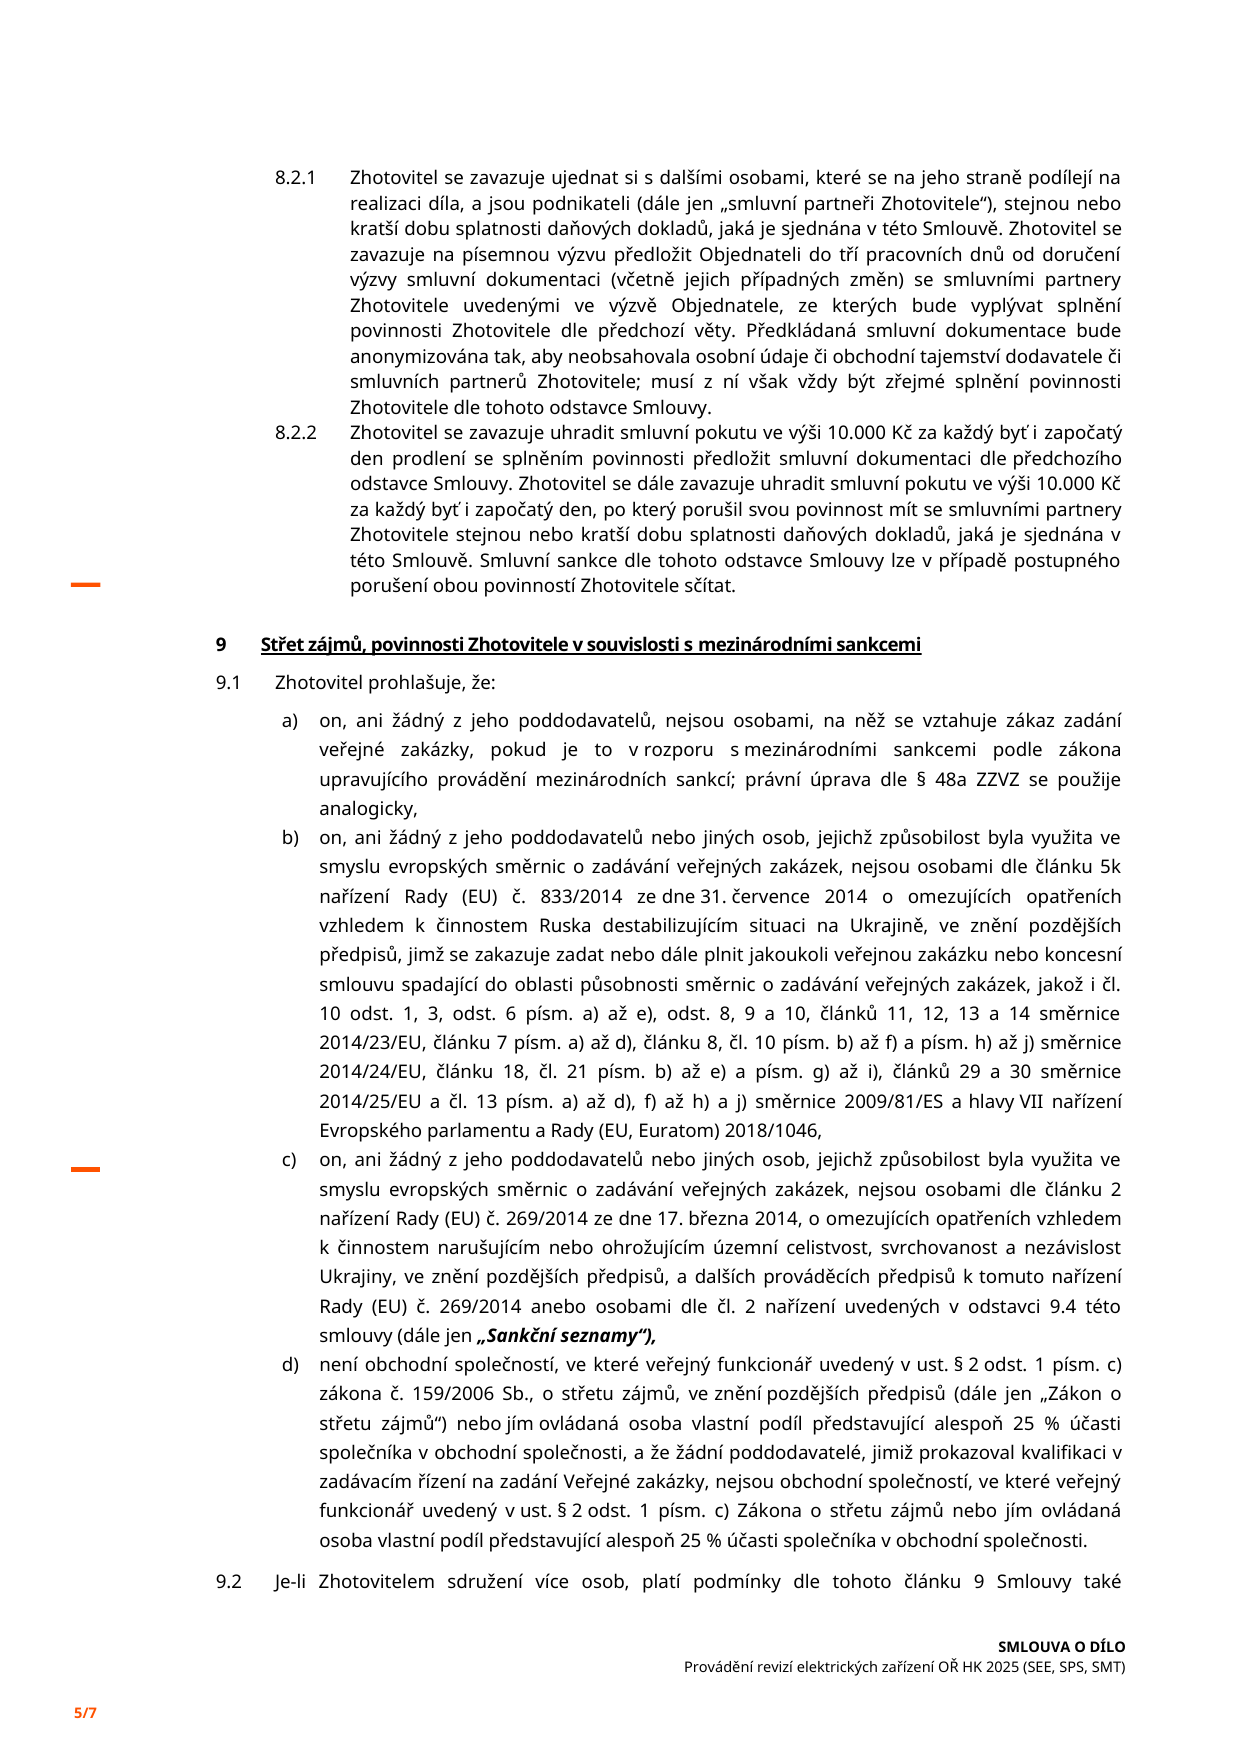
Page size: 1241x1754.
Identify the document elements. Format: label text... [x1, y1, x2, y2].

subtitle Zhotovitel se zavazuje uhradit smluvní pokutu ve výši 10.000 Kč za každý byť i započatý den prodlení se splněním povinnosti předložit smluvní dokumentaci dle předchozího odstavce Smlouvy. Zhotovitel se dále zavazuje uhradit smluvní pokutu ve výši 10.000 Kč za každý byť i započatý den, po který porušil svou povinnost mít se smluvními partnery Zhotovitele stejnou nebo kratší dobu splatnosti daňových dokladů, jaká je sjednána v této Smlouvě. Smluvní sankce dle tohoto odstavce Smlouvy lze v případě postupného porušení obou povinností Zhotovitele sčítat. [275, 419, 1122, 598]
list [216, 1569, 1122, 1594]
list není obchodní společností, ve které veřejný funkcionář uvedený v ust. § 2 odst. 1 písm. c) zákona č. 159/2006 Sb., o střetu zájmů, ve znění pozdějších předpisů (dále jen „Zákon o střetu zájmů“) nebo jím ovládaná osoba vlastní podíl představující alespoň 25 % účasti společníka v obchodní společnosti, a že žádní poddodavatelé, jimiž prokazoval kvalifikaci v zadávacím řízení na zadání Veřejné zakázky, nejsou obchodní společností, ve které veřejný funkcionář uvedený v ust. § 2 odst. 1 písm. c) Zákona o střetu zájmů nebo jím ovládaná osoba vlastní podíl představující alespoň 25 % účasti společníka v obchodní společnosti. [282, 1351, 1122, 1553]
list on, ani žádný z jeho poddodavatelů nebo jiných osob, jejichž způsobilost byla využita ve smyslu evropských směrnic o zadávání veřejných zakázek, nejsou osobami dle článku 2 nařízení Rady (EU) č. 269/2014 ze dne 17. března 2014, o omezujících opatřeních vzhledem k činnostem narušujícím nebo ohrožujícím územní celistvost, svrchovanost a nezávislost Ukrajiny, ve znění pozdějších předpisů, a dalších prováděcích předpisů k tomuto nařízení Rady (EU) č. 269/2014 anebo osobami dle čl. 2 nařízení uvedených v odstavci 9.4 této smlouvy (dále jen „Sankční seznamy“), [282, 1147, 1122, 1348]
list on, ani žádný z jeho poddodavatelů, nejsou osobami, na něž se vztahuje zákaz zadání veřejné zakázky, pokud je to v rozporu s mezinárodními sankcemi podle zákona upravujícího provádění mezinárodních sankcí; právní úprava dle § 48a ZZVZ se použije analogicky, [282, 707, 1122, 821]
subtitle Střet zájmů, povinnosti Zhotovitele v souvislosti s mezinárodními sankcemi [216, 631, 1122, 657]
list Zhotovitel prohlašuje, že: [216, 669, 1122, 695]
subtitle Zhotovitel se zavazuje ujednat si s dalšími osobami, které se na jeho straně podílejí na realizaci díla, a jsou podnikateli (dále jen „smluvní partneři Zhotovitele“), stejnou nebo kratší dobu splatnosti daňových dokladů, jaká je sjednána v této Smlouvě. Zhotovitel se zavazuje na písemnou výzvu předložit Objednateli do tří pracovních dnů od doručení výzvy smluvní dokumentaci (včetně jejich případných změn) se smluvními partnery Zhotovitele uvedenými ve výzvě Objednatele, ze kterých bude vyplývat splnění povinnosti Zhotovitele dle předchozí věty. Předkládaná smluvní dokumentace bude anonymizována tak, aby neobsahovala osobní údaje či obchodní tajemství dodavatele či smluvních partnerů Zhotovitele; musí z ní však vždy být zřejmé splnění povinnosti Zhotovitele dle tohoto odstavce Smlouvy. [275, 164, 1122, 419]
list on, ani žádný z jeho poddodavatelů nebo jiných osob, jejichž způsobilost byla využita ve smyslu evropských směrnic o zadávání veřejných zakázek, nejsou osobami dle článku 5k nařízení Rady (EU) č. 833/2014 ze dne 31. července 2014 o omezujících opatřeních vzhledem k činnostem Ruska destabilizujícím situaci na Ukrajině, ve znění pozdějších předpisů, jimž se zakazuje zadat nebo dále plnit jakoukoli veřejnou zakázku nebo koncesní smlouvu spadající do oblasti působnosti směrnic o zadávání veřejných zakázek, jakož i čl. 10 odst. 1, 3, odst. 6 písm. a) až e), odst. 8, 9 a 10, článků 11, 12, 13 a 14 směrnice 2014/23/EU, článku 7 písm. a) až d), článku 8, čl. 10 písm. b) až f) a písm. h) až j) směrnice 2014/24/EU, článku 18, čl. 21 písm. b) až e) a písm. g) až i), článků 29 a 30 směrnice 2014/25/EU a čl. 13 písm. a) až d), f) až h) a j) směrnice 2009/81/ES a hlavy VII nařízení Evropského parlamentu a Rady (EU, Euratom) 2018/1046, [282, 824, 1122, 1143]
